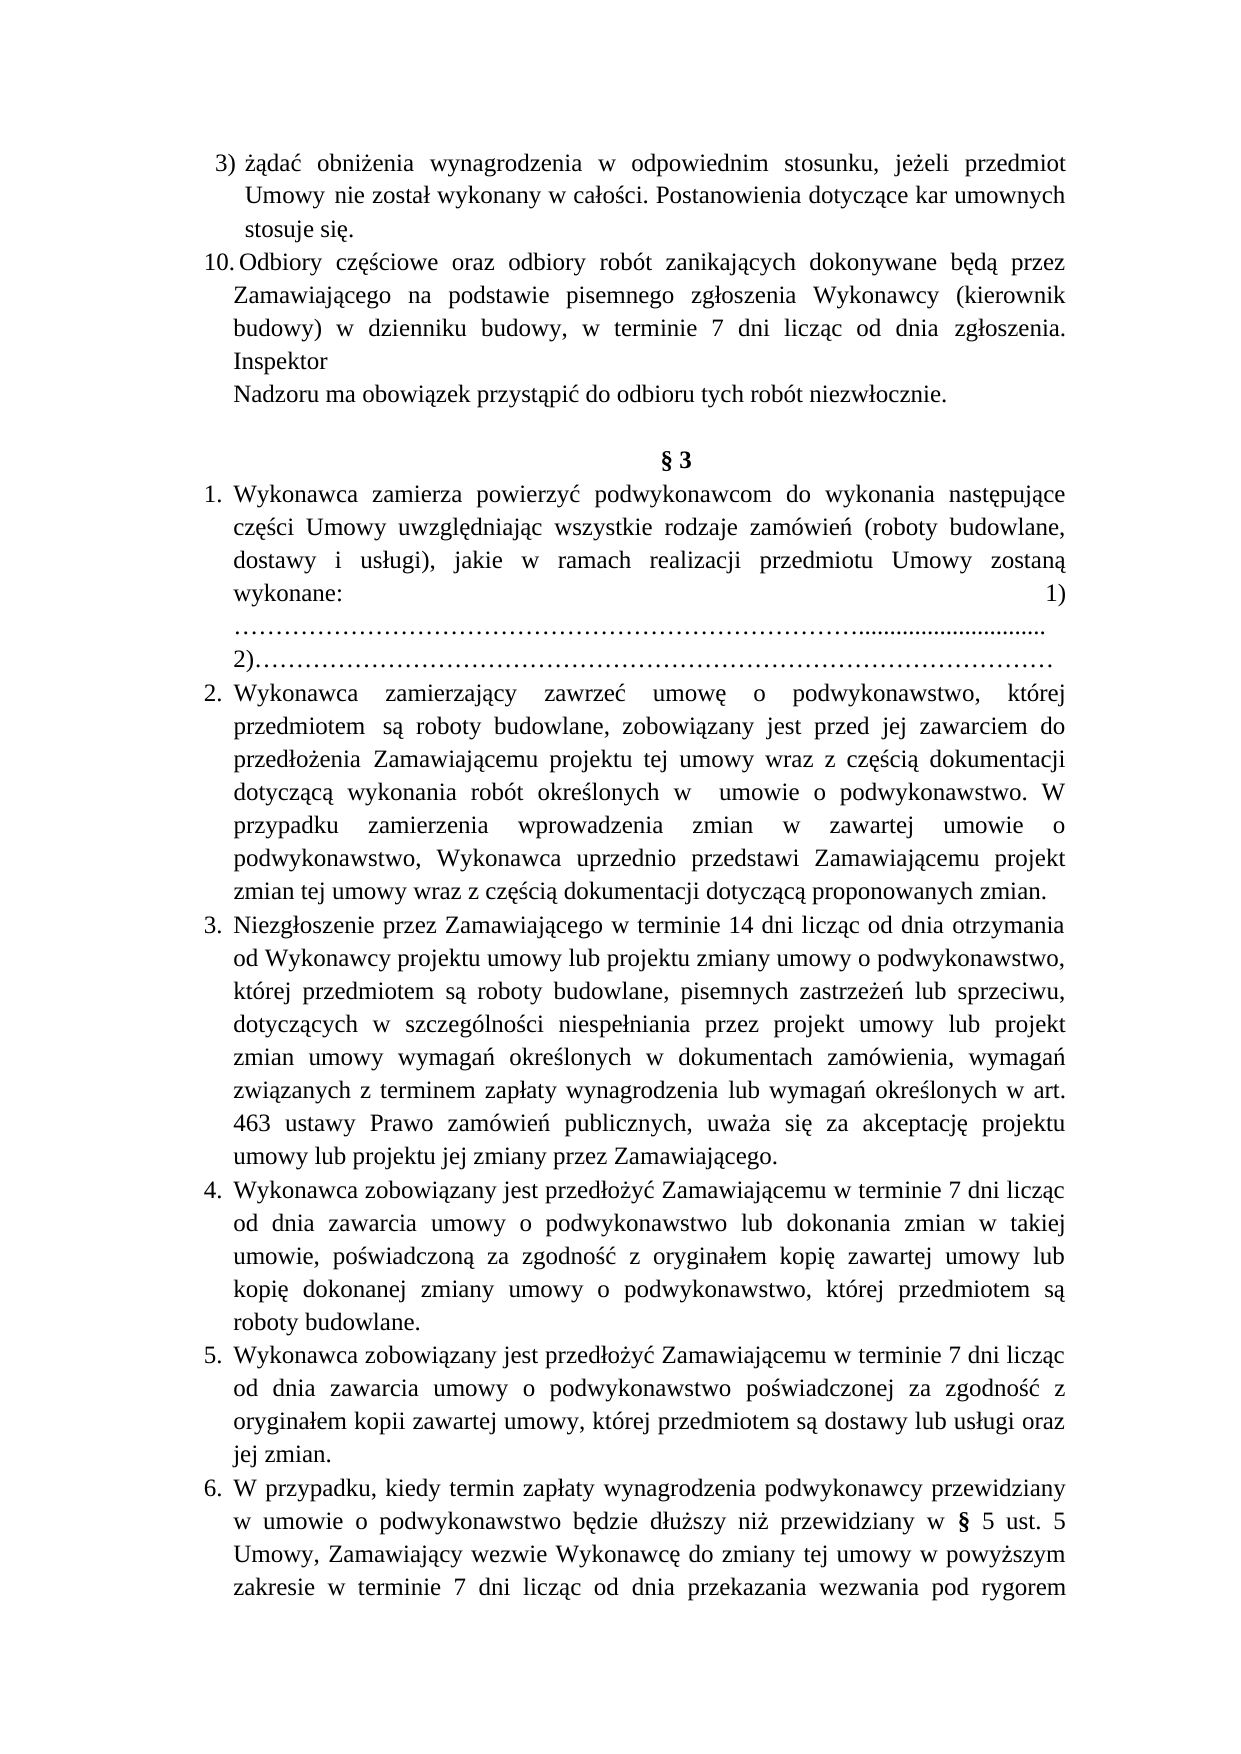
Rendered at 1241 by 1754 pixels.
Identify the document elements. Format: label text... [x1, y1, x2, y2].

subtitle § 3 [660, 446, 1093, 474]
list żądać obniżenia wynagrodzenia w odpowiednim stosunku, jeżeli przedmiot Umowy nie został wykonany w całości. Postanowienia dotyczące kar umownych stosuje się. [215, 148, 1066, 242]
list Wykonawca zobowiązany jest przedłożyć Zamawiającemu w terminie 7 dni licząc od dnia zawarcia umowy o podwykonawstwo poświadczonej za zgodność z oryginałem kopii zawartej umowy, której przedmiotem są dostawy lub usługi oraz jej zmian. [203, 1340, 1066, 1468]
list Wykonawca zobowiązany jest przedłożyć Zamawiającemu w terminie 7 dni licząc od dnia zawarcia umowy o podwykonawstwo lub dokonania zmian w takiej umowie, poświadczoną za zgodność z oryginałem kopię zawartej umowy lub kopię dokonanej zmiany umowy o podwykonawstwo, której przedmiotem są roboty budowlane. [203, 1175, 1066, 1336]
list Nadzoru ma obowiązek przystąpić do odbioru tych robót niezwłocznie. [233, 379, 1066, 408]
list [203, 1473, 1066, 1601]
list Wykonawca zamierzający zawrzeć umowę o podwykonawstwo, której przedmiotem są roboty budowlane, zobowiązany jest przed jej zawarciem do przedłożenia Zamawiającemu projektu tej umowy wraz z częścią dokumentacji dotyczącą wykonania robót określonych w umowie o podwykonawstwo. W przypadku zamierzenia wprowadzenia zmian w zawartej umowie o podwykonawstwo, Wykonawca uprzednio przedstawi Zamawiającemu projekt zmian tej umowy wraz z częścią dokumentacji dotyczącą proponowanych zmian. [204, 678, 1066, 905]
list Wykonawca zamierza powierzyć podwykonawcom do wykonania następujące części Umowy uwzględniając wszystkie rodzaje zamówień (roboty budowlane, dostawy i usługi), jakie w ramach realizacji przedmiotu Umowy zostaną wykonane: 1)………………………………………………………………….............................. [203, 479, 1066, 640]
list Niezgłoszenie przez Zamawiającego w terminie 14 dni licząc od dnia otrzymania od Wykonawcy projektu umowy lub projektu zmiany umowy o podwykonawstwo, której przedmiotem są roboty budowlane, pisemnych zastrzeżeń lub sprzeciwu, dotyczących w szczególności niespełniania przez projekt umowy lub projekt zmian umowy wymagań określonych w dokumentach zamówienia, wymagań związanych z terminem zapłaty wynagrodzenia lub wymagań określonych w art. 463 ustawy Prawo zamówień publicznych, uważa się za akceptację projektu umowy lub projektu jej zmiany przez Zamawiającego. [203, 910, 1066, 1169]
list Odbiory częściowe oraz odbiory robót zanikających dokonywane będą przez Zamawiającego na podstawie pisemnego zgłoszenia Wykonawcy (kierownik budowy) w dzienniku budowy, w terminie 7 dni licząc od dnia zgłoszenia. Inspektor [203, 247, 1066, 375]
list 2)…………………………………………………………………………………… [233, 644, 1066, 673]
